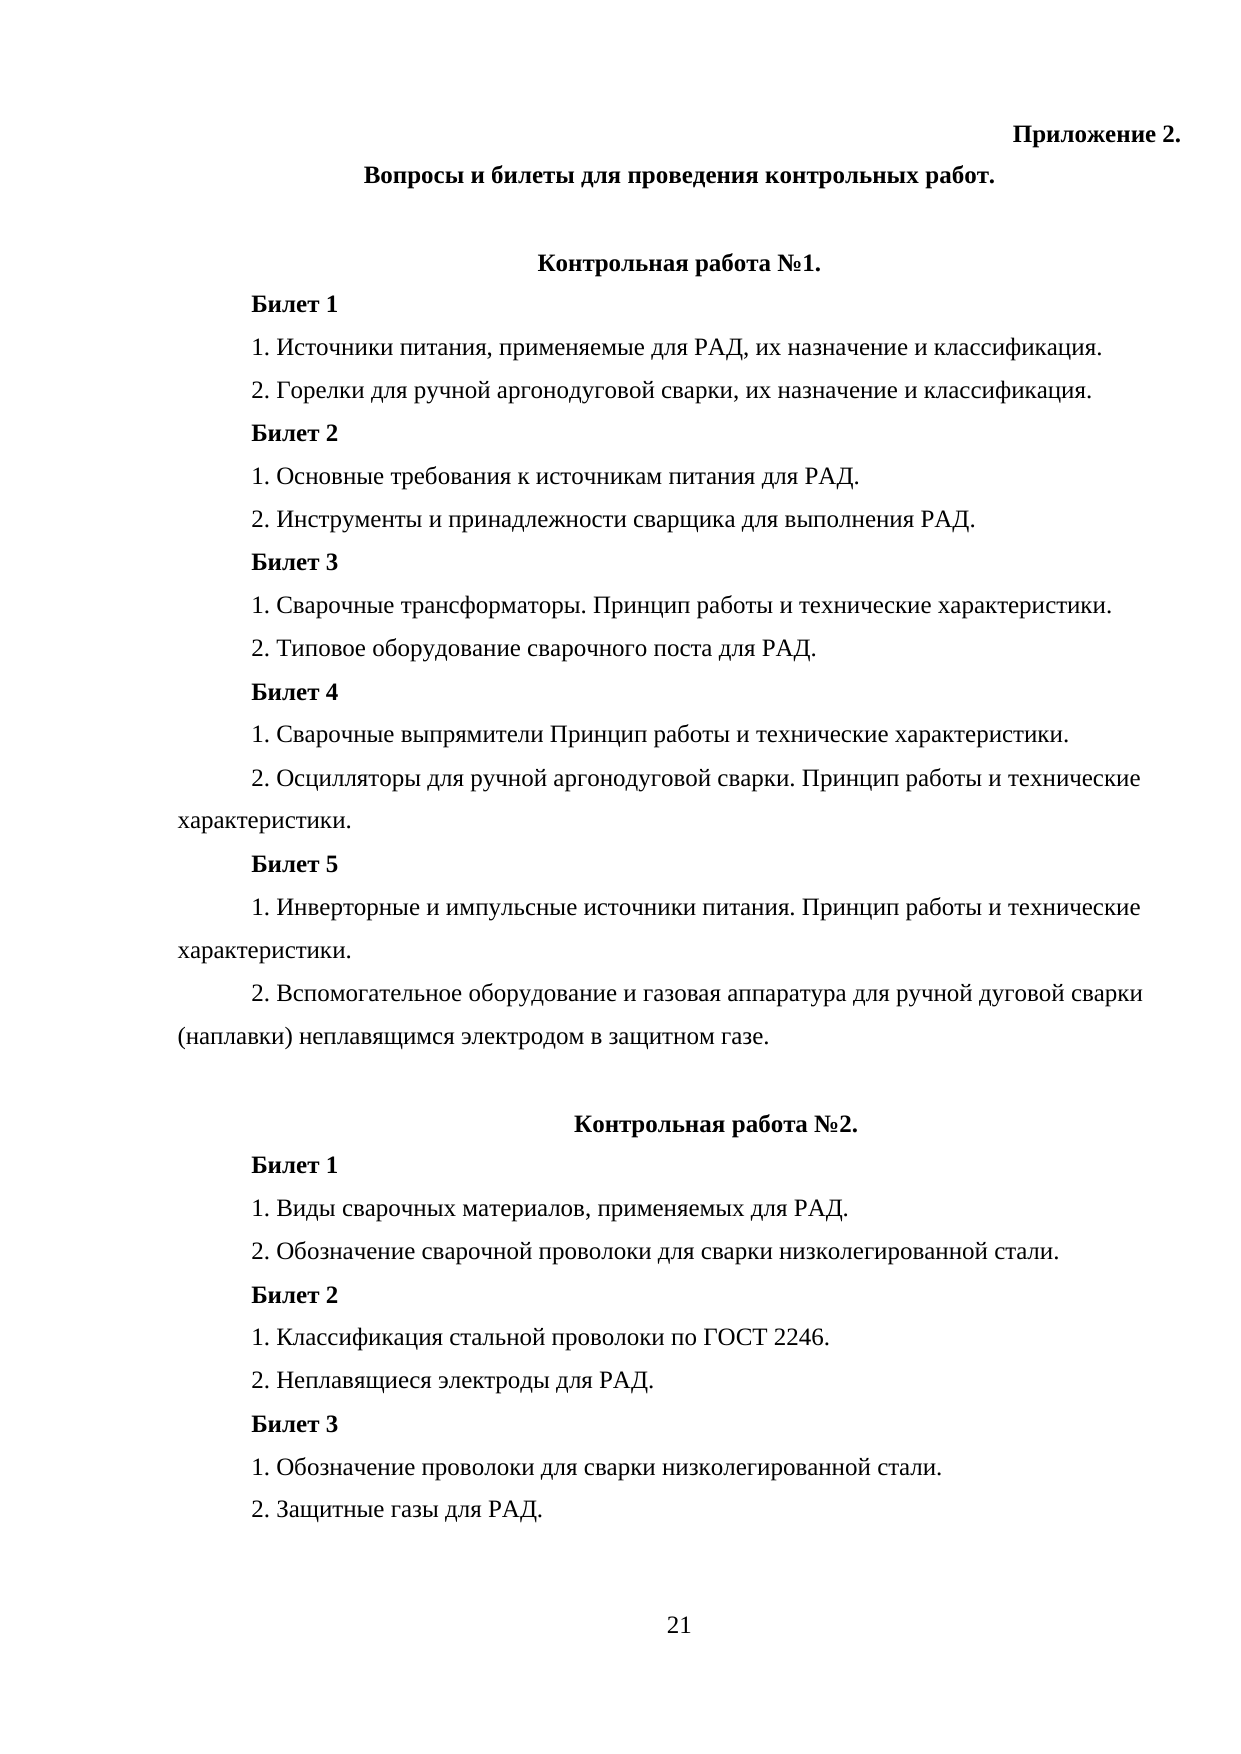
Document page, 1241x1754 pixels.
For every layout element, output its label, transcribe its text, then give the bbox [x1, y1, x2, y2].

text 2. Типовое оборудование сварочного поста для РАД. [251, 622, 1240, 665]
text Билет 3 [251, 536, 1240, 579]
text Билет 1 [251, 1139, 1240, 1182]
text 2. Защитные газы для РАД. [251, 1484, 1240, 1527]
text Билет 2 [251, 1268, 1240, 1312]
text 1. Виды сварочных материалов, применяемых для РАД. [251, 1182, 1240, 1225]
text Вопросы и билеты для проведения контрольных работ. [363, 149, 1240, 192]
text 2. Неплавящиеся электроды для РАД. [251, 1354, 1240, 1397]
text 2. Обозначение сварочной проволоки для сварки низколегированной стали. [251, 1225, 1240, 1268]
text Билет 5 [251, 837, 1240, 881]
text Билет 4 [251, 665, 1240, 709]
text 1. Классификация стальной проволоки по ГОСТ 2246. [251, 1312, 1240, 1354]
text 2. Вспомогательное оборудование и газовая аппаратура для ручной дуговой сварки [251, 967, 1240, 1010]
text 1. Основные требования к источникам питания для РАД. [251, 450, 1240, 493]
text Приложение 2. [1013, 116, 1240, 149]
text 2. Осцилляторы для ручной аргонодуговой сварки. Принцип работы и технические [251, 751, 1240, 794]
text 1. Обозначение проволоки для сварки низколегированной стали. [251, 1441, 1240, 1484]
text 2. Инструменты и принадлежности сварщика для выполнения РАД. [251, 493, 1240, 536]
text Контрольная работа №2. [574, 1106, 1240, 1139]
text Билет 1 [251, 278, 1240, 321]
text Билет 3 [251, 1397, 1240, 1441]
text 2. Горелки для ручной аргонодуговой сварки, их назначение и классификация. [251, 364, 1240, 407]
text 21 [667, 1615, 1240, 1638]
text 1. Источники питания, применяемые для РАД, их назначение и классификация. [251, 321, 1240, 364]
text характеристики. [177, 794, 1240, 837]
text 1. Сварочные выпрямители Принцип работы и технические характеристики. [251, 709, 1240, 751]
text характеристики. [177, 924, 1240, 967]
text 1. Инверторные и импульсные источники питания. Принцип работы и технические [251, 881, 1240, 924]
text (наплавки) неплавящимся электродом в защитном газе. [177, 1010, 1240, 1053]
text Контрольная работа №1. [537, 245, 1240, 278]
text Билет 2 [251, 407, 1240, 450]
text 1. Сварочные трансформаторы. Принцип работы и технические характеристики. [251, 579, 1240, 622]
